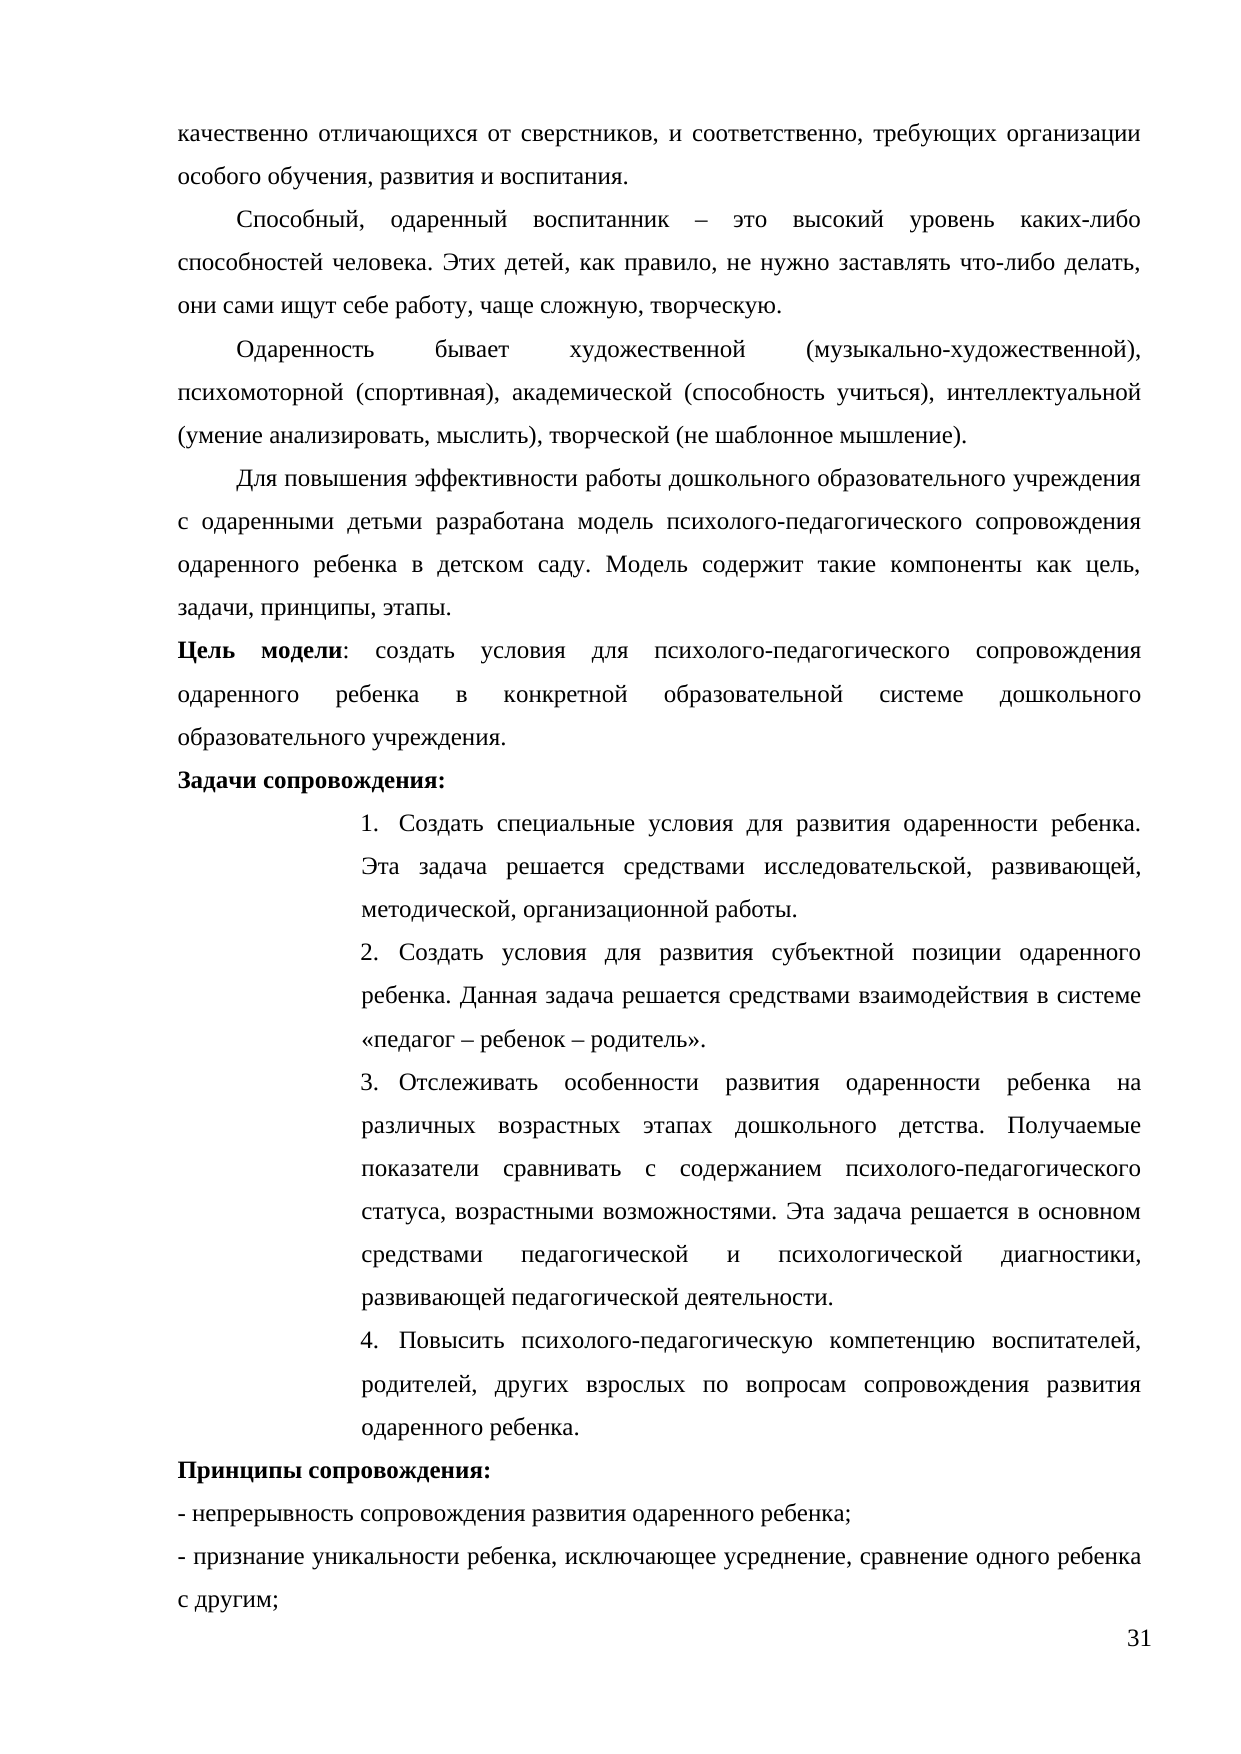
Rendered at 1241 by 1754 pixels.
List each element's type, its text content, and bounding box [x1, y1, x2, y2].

list Отслеживать особенности развития одаренности ребенка на различных возрастных этапах дошкольного детства. Получаемые показатели сравнивать с содержанием психолого-педагогического статуса, возрастными возможностями. Эта задача решается в основном средствами педагогической и психологической диагностики, развивающей педагогической деятельности. [360, 1067, 1142, 1311]
text Задачи сопровождения: [177, 765, 1142, 794]
text Для повышения эффективности работы дошкольного образовательного учреждения с одаренными детьми разработана модель психолого-педагогического сопровождения одаренного ребенка в детском саду. Модель содержит такие компоненты как цель, задачи, принципы, этапы. [177, 463, 1142, 621]
text Принципы сопровождения: [177, 1455, 1142, 1484]
text Способный, одаренный воспитанник – это высокий уровень каких-либо способностей человека. Этих детей, как правило, не нужно заставлять что-либо делать, они сами ищут себе работу, чаще сложную, творческую. [177, 204, 1142, 319]
list Создать условия для развития субъектной позиции одаренного ребенка. Данная задача решается средствами взаимодействия в системе «педагог – ребенок – родитель». [360, 937, 1142, 1052]
text Одаренность бывает художественной (музыкально-художественной), психомоторной (спортивная), академической (способность учиться), интеллектуальной (умение анализировать, мыслить), творческой (не шаблонное мышление). [177, 334, 1142, 449]
list Повысить психолого-педагогическую компетенцию воспитателей, родителей, других взрослых по вопросам сопровождения развития одаренного ребенка. [360, 1326, 1142, 1441]
text - признание уникальности ребенка, исключающее усреднение, сравнение одного ребенка с другим; [177, 1541, 1142, 1613]
list Создать специальные условия для развития одаренности ребенка. Эта задача решается средствами исследовательской, развивающей, методической, организационной работы. [360, 808, 1142, 923]
text Цель модели: создать условия для психолого-педагогического сопровождения одаренного ребенка в конкретной образовательной системе дошкольного образовательного учреждения. [177, 636, 1142, 751]
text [177, 118, 1142, 190]
text - непрерывность сопровождения развития одаренного ребенка; [177, 1498, 1142, 1527]
